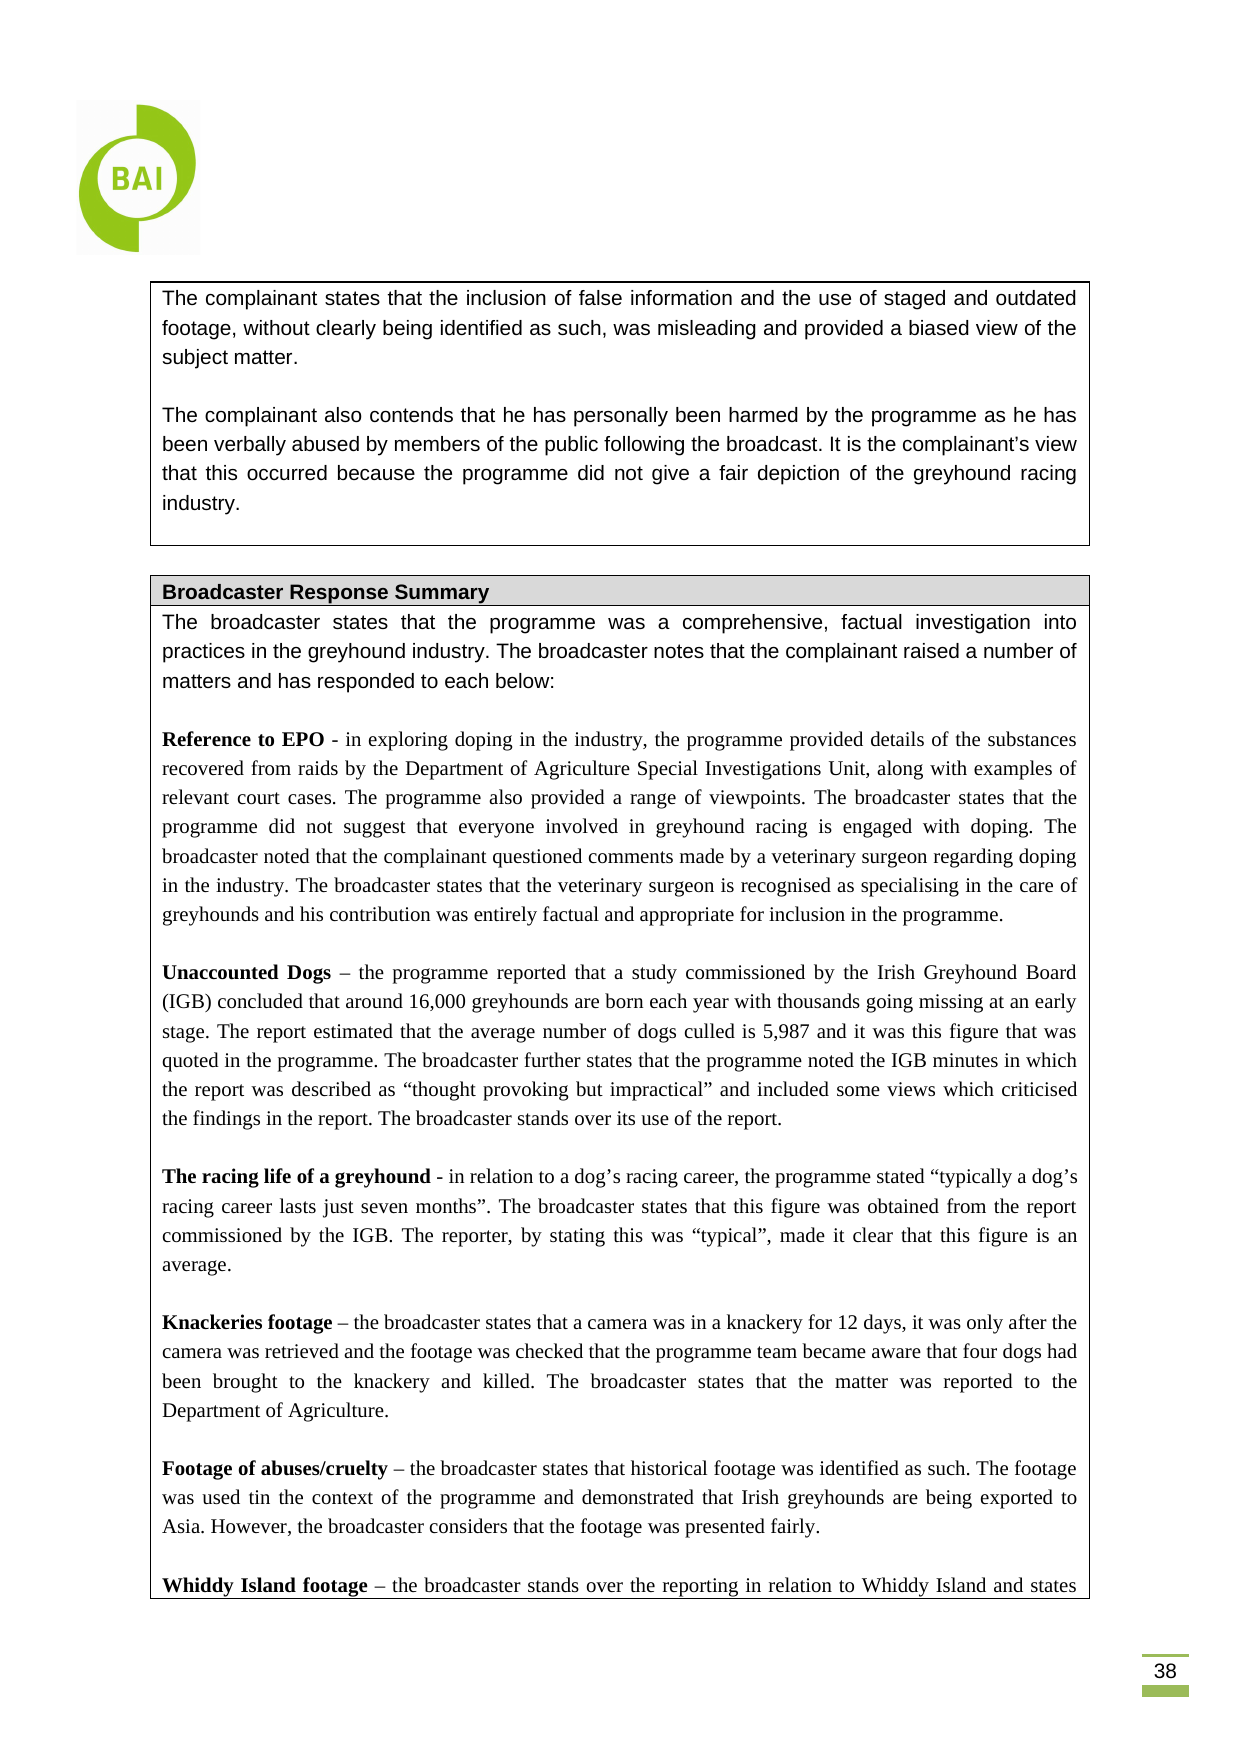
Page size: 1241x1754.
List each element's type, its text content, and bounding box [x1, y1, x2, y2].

picture [76, 100, 201, 255]
table_header Broadcaster Response Summary [151, 576, 1089, 605]
